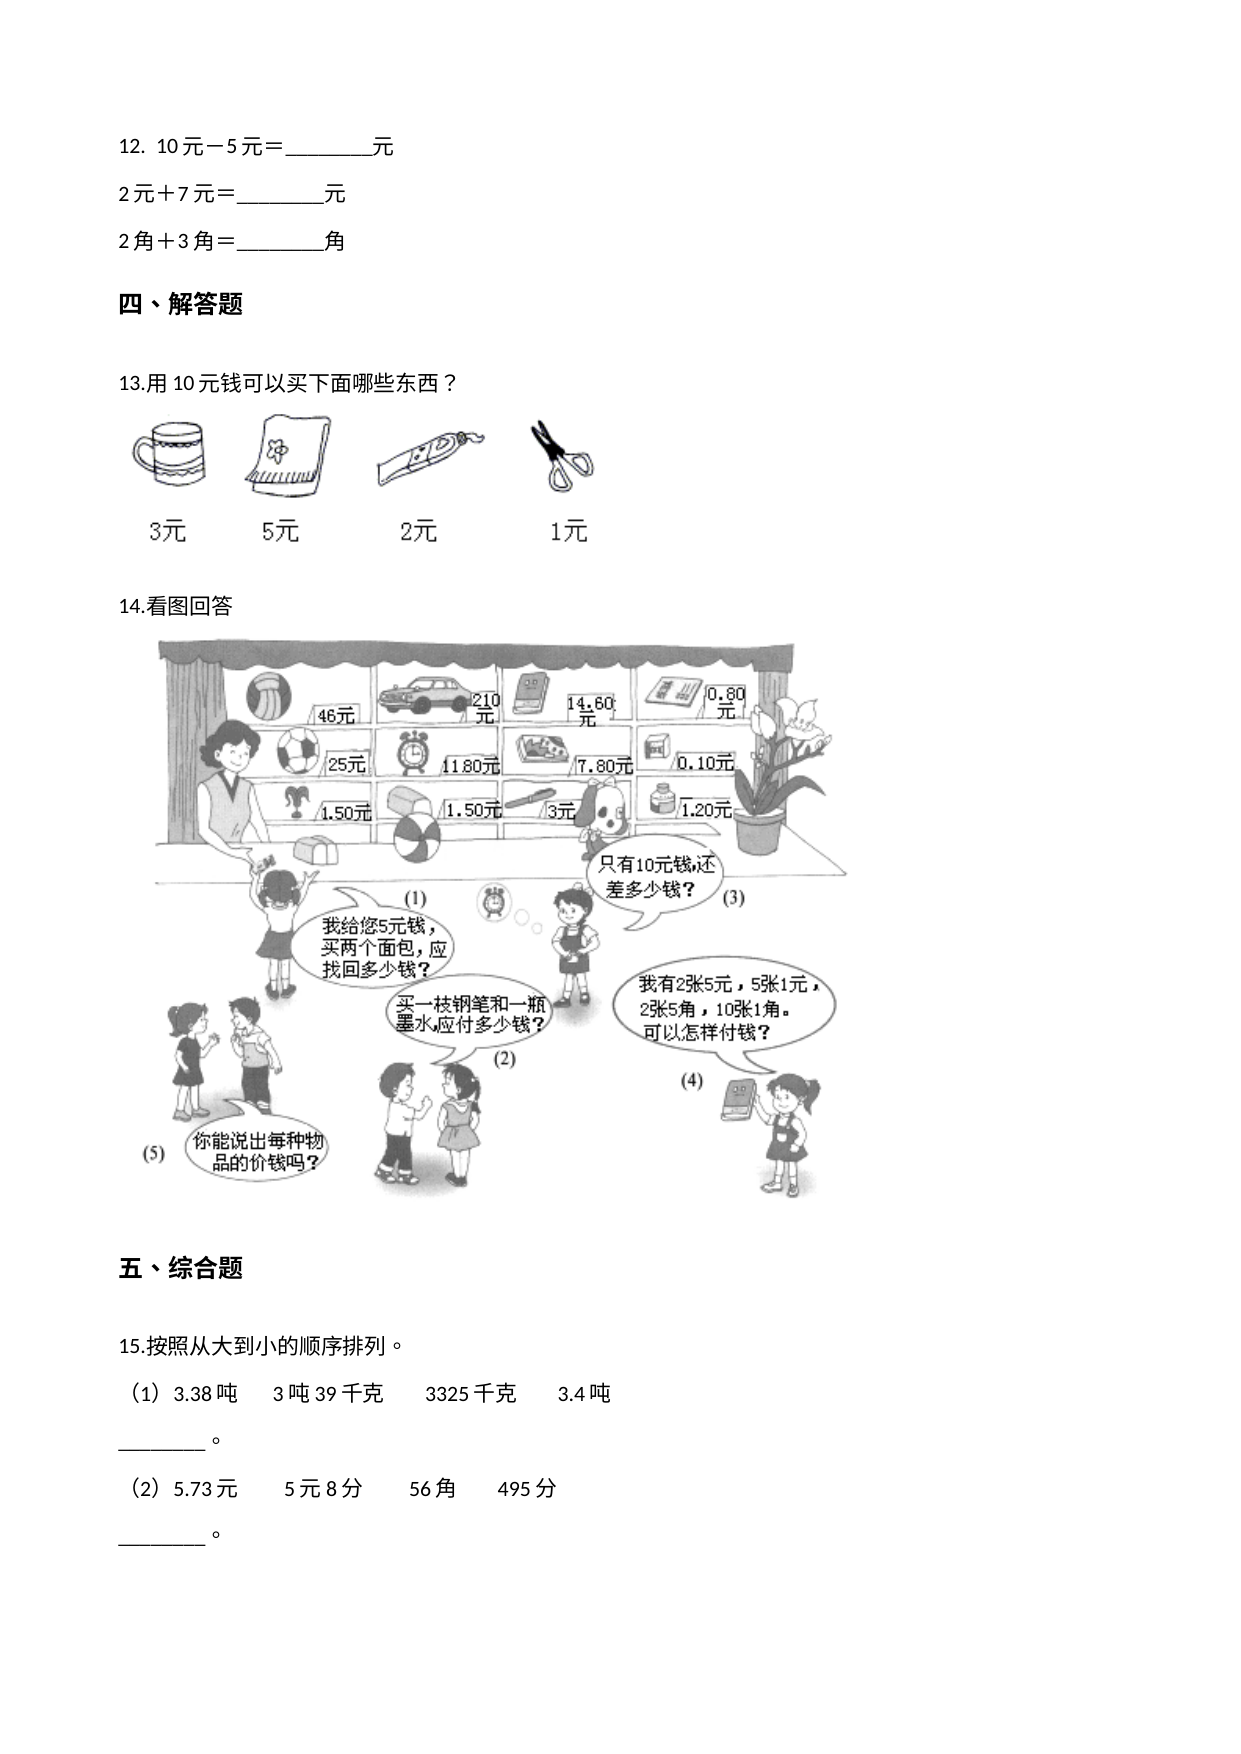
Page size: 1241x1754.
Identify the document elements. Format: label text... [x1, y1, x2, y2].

text （1）3.38吨 3吨39千克 3325千克 3.4吨 [118, 1377, 1122, 1409]
picture [118, 413, 609, 556]
text （2）5.73元 5元8分 56角 495分 [118, 1472, 1122, 1504]
text 13.用10元钱可以买下面哪些东西？ [118, 366, 1122, 399]
text 12. 10元－5元＝________元 [118, 129, 1122, 162]
text 2元＋7元＝________元 [118, 177, 1122, 209]
text 15.按照从大到小的顺序排列。 [118, 1329, 1122, 1362]
text 四、解答题 [118, 272, 1122, 337]
picture [118, 636, 862, 1217]
text ________。 [118, 1424, 1122, 1457]
text ________。 [118, 1519, 1122, 1552]
text 五、综合题 [118, 1235, 1122, 1300]
text 14.看图回答 [118, 589, 1122, 622]
text 2角＋3角＝________角 [118, 224, 1122, 257]
